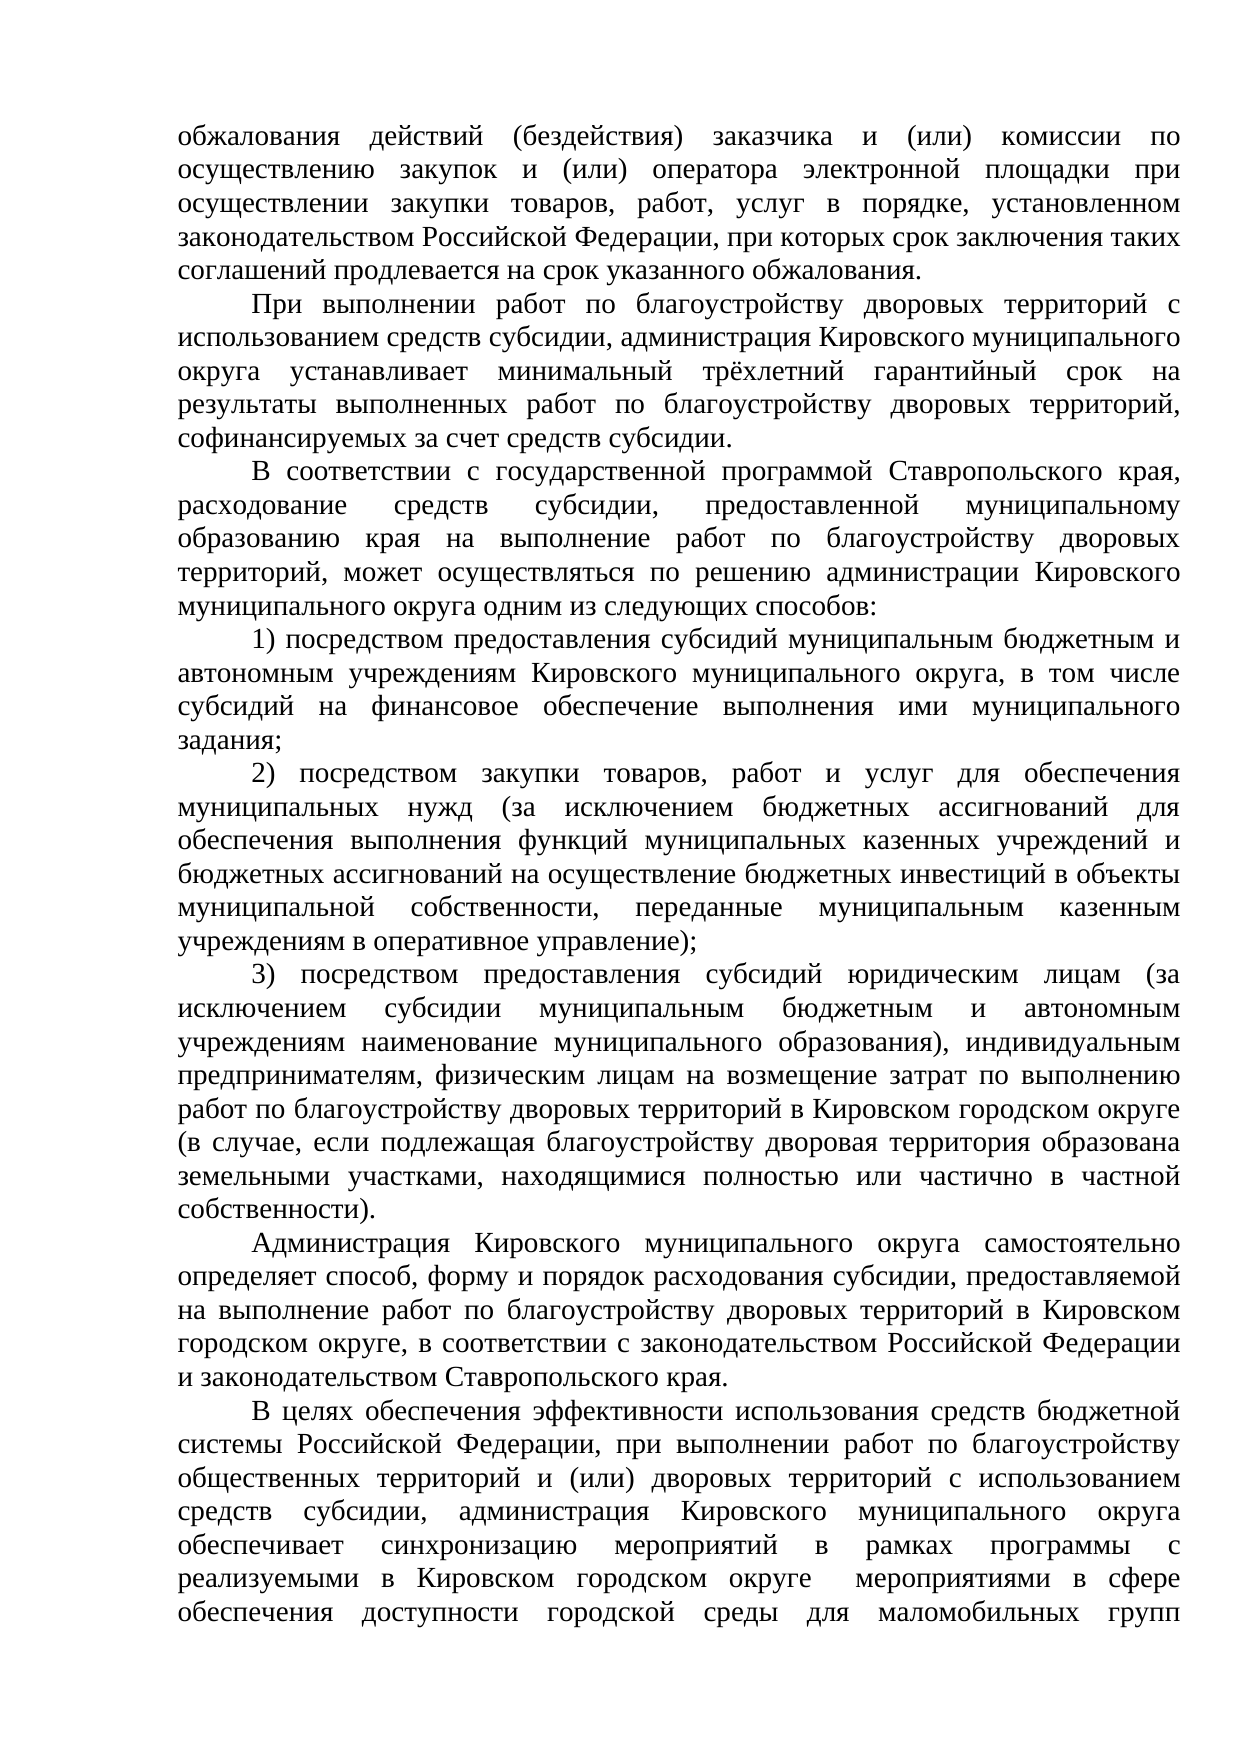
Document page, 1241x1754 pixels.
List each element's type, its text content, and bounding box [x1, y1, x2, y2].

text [177, 1393, 1181, 1627]
text В соответствии с государственной программой Ставропольского края, расходование средств субсидии, предоставленной муниципальному образованию края на выполнение работ по благоустройству дворовых территорий, может осуществляться по решению администрации Кировского муниципального округа одним из следующих способов: [177, 453, 1181, 621]
text При выполнении работ по благоустройству дворовых территорий с использованием средств субсидии, администрация Кировского муниципального округа устанавливает минимальный трёхлетний гарантийный срок на результаты выполненных работ по благоустройству дворовых территорий, софинансируемых за счет средств субсидии. [177, 286, 1181, 453]
text 3) посредством предоставления субсидий юридическим лицам (за исключением субсидии муниципальным бюджетным и автономным учреждениям наименование муниципального образования), индивидуальным предпринимателям, физическим лицам на возмещение затрат по выполнению работ по благоустройству дворовых территорий в Кировском городском округе (в случае, если подлежащая благоустройству дворовая территория образована земельными участками, находящимися полностью или частично в частной собственности). [177, 957, 1181, 1225]
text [177, 118, 1181, 286]
text Администрация Кировского муниципального округа самостоятельно определяет способ, форму и порядок расходования субсидии, предоставляемой на выполнение работ по благоустройству дворовых территорий в Кировском городском округе, в соответствии с законодательством Российской Федерации и законодательством Ставропольского края. [177, 1225, 1181, 1393]
text 1) посредством предоставления субсидий муниципальным бюджетным и автономным учреждениям Кировского муниципального округа, в том числе субсидий на финансовое обеспечение выполнения ими муниципального задания; [177, 621, 1181, 755]
text 2) посредством закупки товаров, работ и услуг для обеспечения муниципальных нужд (за исключением бюджетных ассигнований для обеспечения выполнения функций муниципальных казенных учреждений и бюджетных ассигнований на осуществление бюджетных инвестиций в объекты муниципальной собственности, переданные муниципальным казенным учреждениям в оперативное управление); [177, 755, 1181, 957]
